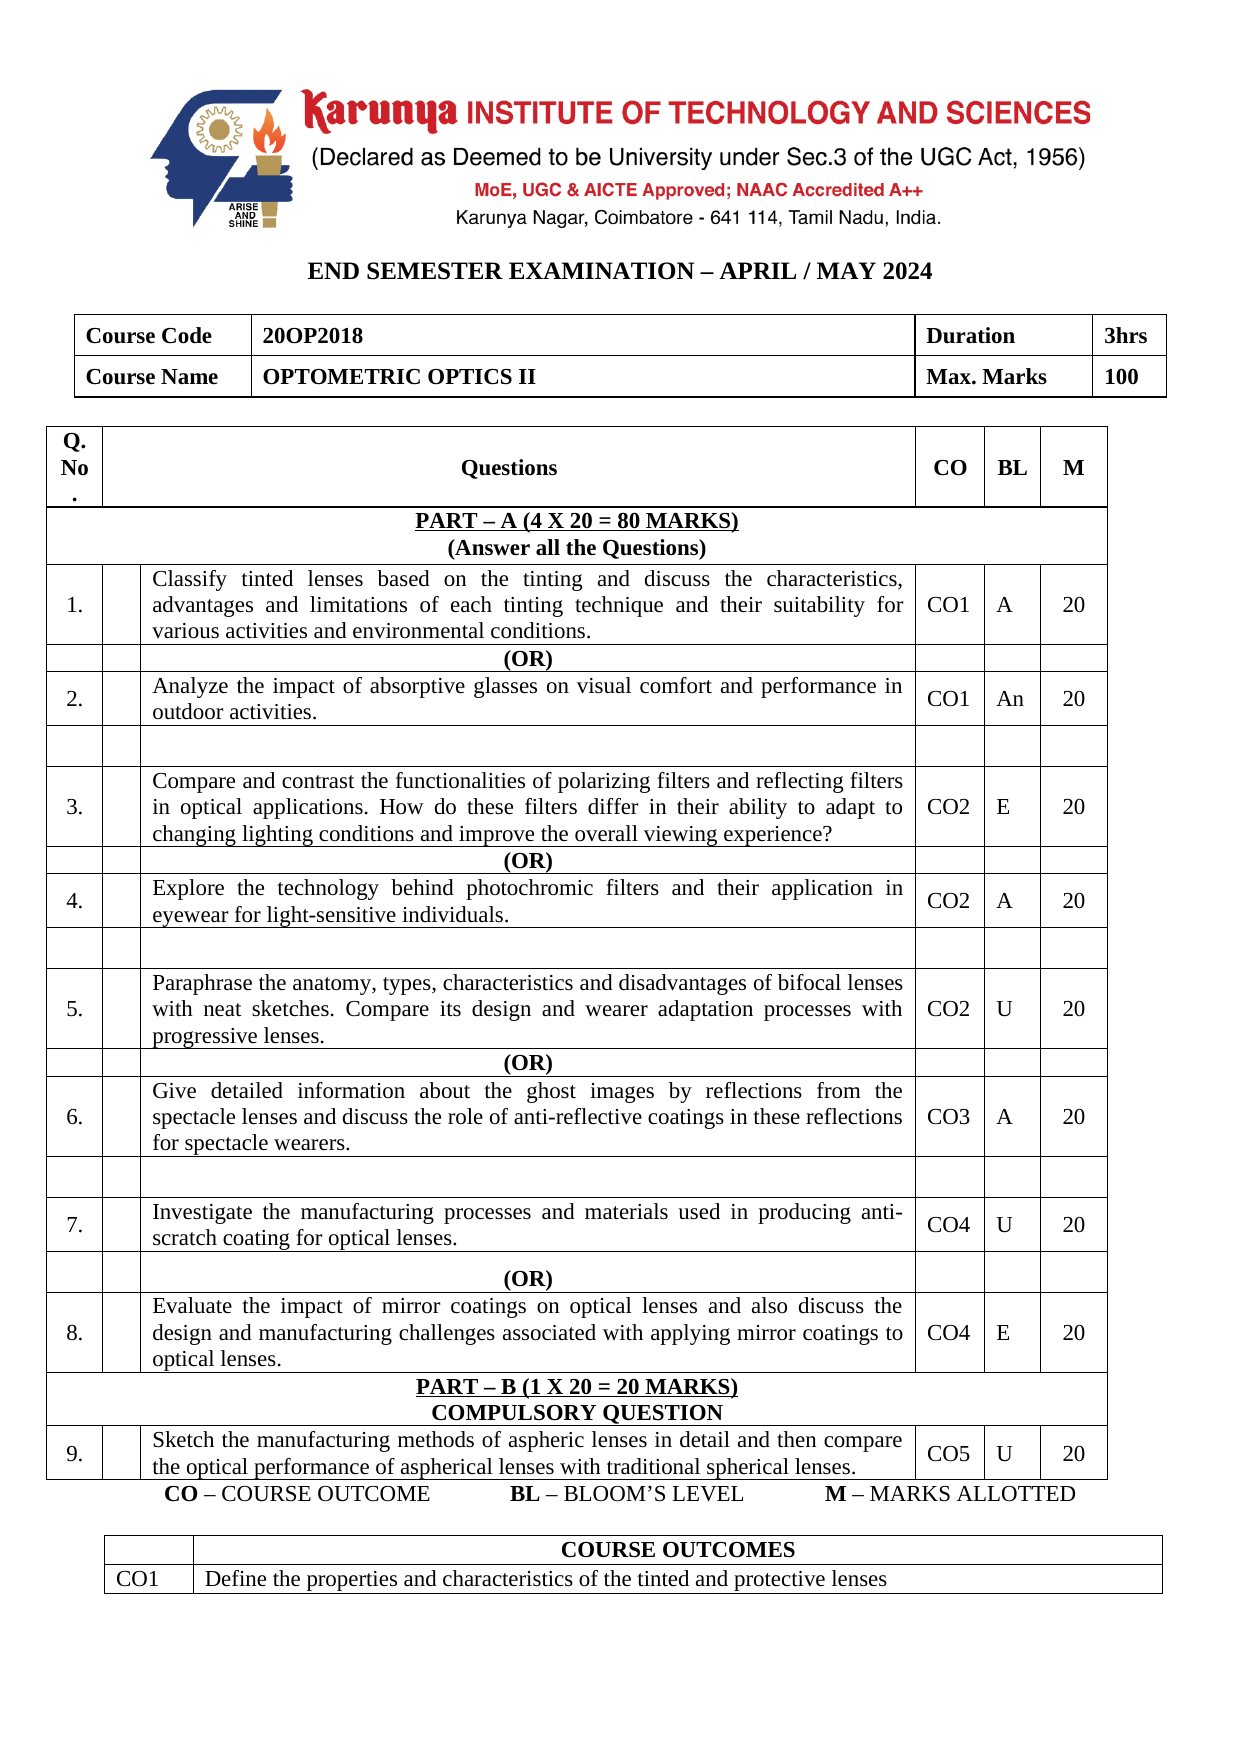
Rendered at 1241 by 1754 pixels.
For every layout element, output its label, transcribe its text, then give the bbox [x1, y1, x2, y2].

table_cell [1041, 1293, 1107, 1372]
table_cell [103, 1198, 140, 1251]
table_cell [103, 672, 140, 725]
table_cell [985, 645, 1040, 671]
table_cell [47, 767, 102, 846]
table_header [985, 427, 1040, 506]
text CO – COURSE OUTCOME BL – BLOOM’S LEVEL M – MARKS ALLOTTED [90, 1480, 1150, 1507]
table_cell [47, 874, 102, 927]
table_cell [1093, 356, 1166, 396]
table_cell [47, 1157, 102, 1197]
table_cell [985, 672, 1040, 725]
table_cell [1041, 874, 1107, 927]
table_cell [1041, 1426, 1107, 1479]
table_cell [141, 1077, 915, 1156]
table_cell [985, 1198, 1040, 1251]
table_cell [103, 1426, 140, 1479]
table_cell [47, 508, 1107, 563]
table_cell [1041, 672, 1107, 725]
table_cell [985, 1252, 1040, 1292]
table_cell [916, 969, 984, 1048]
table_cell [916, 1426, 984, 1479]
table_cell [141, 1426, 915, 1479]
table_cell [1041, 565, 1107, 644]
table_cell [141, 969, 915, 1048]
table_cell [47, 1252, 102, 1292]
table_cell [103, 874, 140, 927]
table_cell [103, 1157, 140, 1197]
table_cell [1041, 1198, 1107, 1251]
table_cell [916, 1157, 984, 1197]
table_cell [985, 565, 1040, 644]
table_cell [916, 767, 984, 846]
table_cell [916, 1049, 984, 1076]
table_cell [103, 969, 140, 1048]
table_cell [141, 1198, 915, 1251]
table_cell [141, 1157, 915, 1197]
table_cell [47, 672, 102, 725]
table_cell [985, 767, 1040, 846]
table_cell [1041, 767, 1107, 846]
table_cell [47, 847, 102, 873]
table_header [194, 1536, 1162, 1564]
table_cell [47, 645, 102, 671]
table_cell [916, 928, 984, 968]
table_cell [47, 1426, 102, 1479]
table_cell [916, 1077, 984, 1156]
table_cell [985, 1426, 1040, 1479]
text END SEMESTER EXAMINATION – APRIL / MAY 2024 [90, 256, 1150, 285]
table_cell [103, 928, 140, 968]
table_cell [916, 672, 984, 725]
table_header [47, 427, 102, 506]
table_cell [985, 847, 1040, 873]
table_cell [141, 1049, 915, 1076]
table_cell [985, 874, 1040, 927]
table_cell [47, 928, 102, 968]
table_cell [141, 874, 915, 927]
picture [150, 89, 1091, 228]
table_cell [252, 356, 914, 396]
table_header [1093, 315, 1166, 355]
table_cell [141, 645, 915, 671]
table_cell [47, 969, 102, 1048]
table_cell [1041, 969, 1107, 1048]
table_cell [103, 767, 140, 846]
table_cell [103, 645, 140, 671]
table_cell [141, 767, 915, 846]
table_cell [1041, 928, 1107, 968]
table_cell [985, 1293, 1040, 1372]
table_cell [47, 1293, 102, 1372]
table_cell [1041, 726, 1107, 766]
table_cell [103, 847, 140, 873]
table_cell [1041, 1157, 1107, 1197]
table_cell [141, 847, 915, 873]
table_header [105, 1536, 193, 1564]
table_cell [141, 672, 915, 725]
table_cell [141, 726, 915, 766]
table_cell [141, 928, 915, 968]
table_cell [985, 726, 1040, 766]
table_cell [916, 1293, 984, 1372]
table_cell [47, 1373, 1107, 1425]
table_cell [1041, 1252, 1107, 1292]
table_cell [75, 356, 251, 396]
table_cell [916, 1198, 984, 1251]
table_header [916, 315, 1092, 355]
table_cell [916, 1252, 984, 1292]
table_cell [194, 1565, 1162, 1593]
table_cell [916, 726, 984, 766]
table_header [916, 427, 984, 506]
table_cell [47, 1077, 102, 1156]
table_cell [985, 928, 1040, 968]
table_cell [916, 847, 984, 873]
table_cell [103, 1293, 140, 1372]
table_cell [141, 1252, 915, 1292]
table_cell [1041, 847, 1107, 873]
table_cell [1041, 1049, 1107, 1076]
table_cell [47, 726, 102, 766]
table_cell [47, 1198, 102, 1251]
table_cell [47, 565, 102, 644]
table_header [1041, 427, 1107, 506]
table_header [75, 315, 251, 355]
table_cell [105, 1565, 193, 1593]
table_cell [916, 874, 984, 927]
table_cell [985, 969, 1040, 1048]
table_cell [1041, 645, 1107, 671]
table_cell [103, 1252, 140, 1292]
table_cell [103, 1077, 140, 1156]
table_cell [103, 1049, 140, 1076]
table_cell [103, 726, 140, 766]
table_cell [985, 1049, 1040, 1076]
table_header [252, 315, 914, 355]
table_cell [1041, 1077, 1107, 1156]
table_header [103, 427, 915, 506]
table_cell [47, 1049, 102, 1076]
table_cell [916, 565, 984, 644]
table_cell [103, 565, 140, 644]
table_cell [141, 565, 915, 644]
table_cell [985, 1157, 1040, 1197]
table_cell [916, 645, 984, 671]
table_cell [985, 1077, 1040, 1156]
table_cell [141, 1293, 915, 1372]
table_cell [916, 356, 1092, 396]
